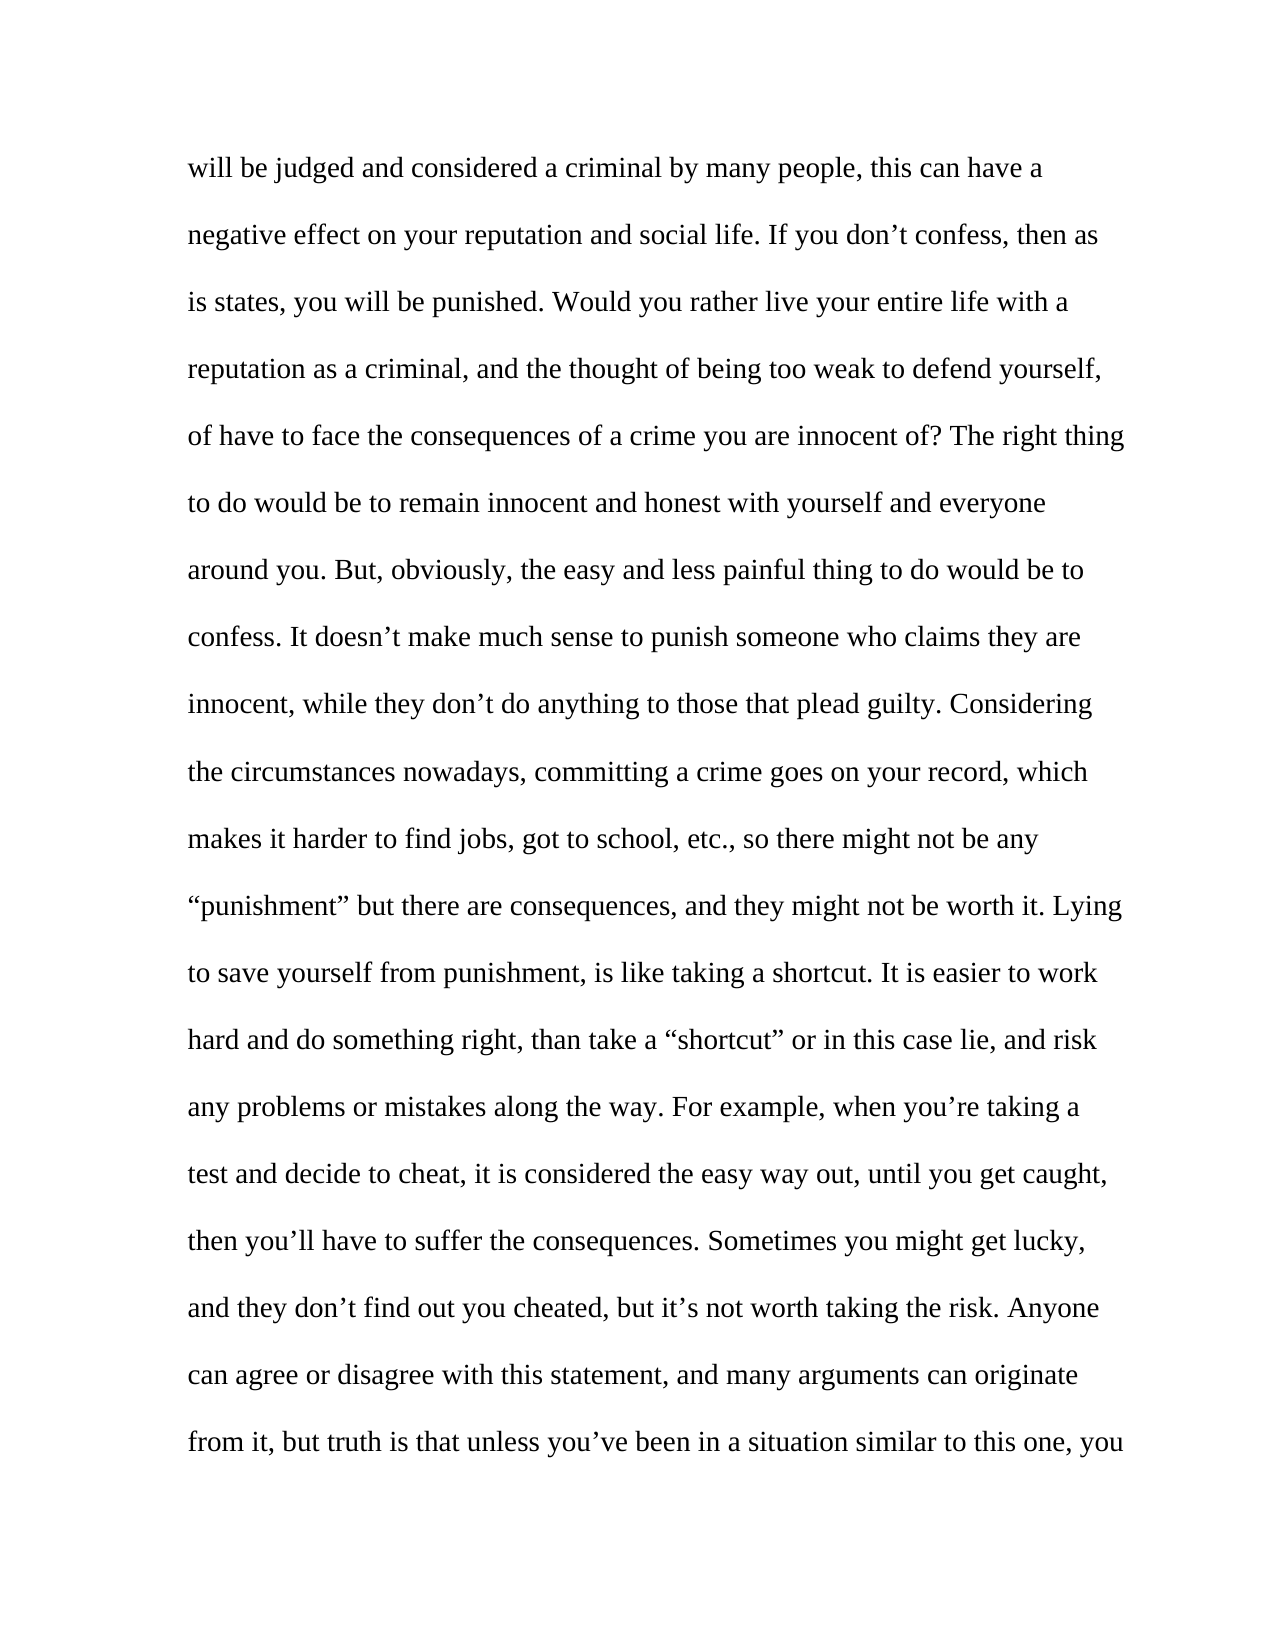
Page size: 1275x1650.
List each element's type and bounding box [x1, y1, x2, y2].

list [187, 150, 1125, 1458]
